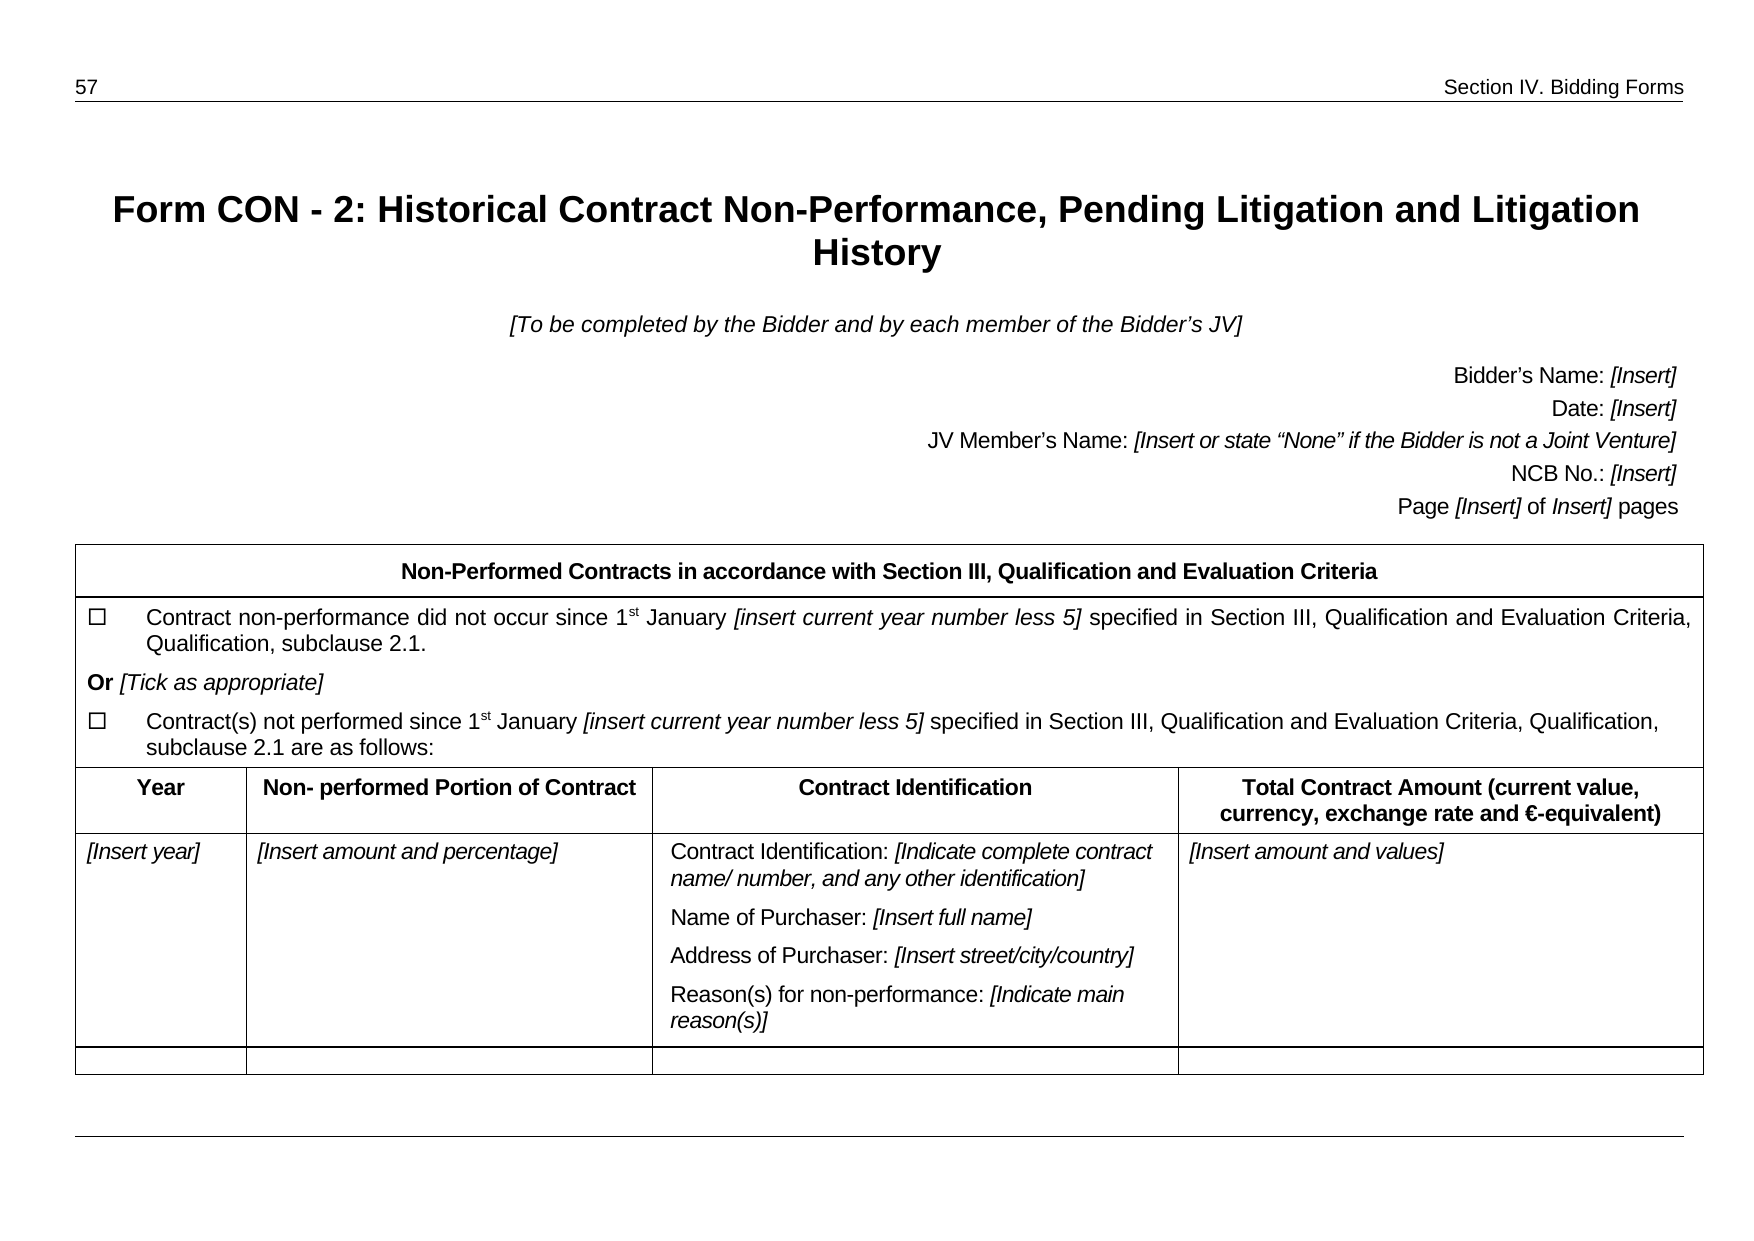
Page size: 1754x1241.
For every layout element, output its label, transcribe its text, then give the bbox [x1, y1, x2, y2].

table_cell Total Contract Amount (current value, currency, exchange rate and €-equivalent) [1179, 768, 1703, 833]
table_cell [653, 1048, 1178, 1074]
table_cell [Insert amount and values] [1179, 834, 1703, 1046]
table_header Non-Performed Contracts in accordance with Section III, Qualification and Evaluation Criteria [76, 545, 1703, 596]
text NCB No.: [Insert] [75, 460, 1679, 486]
text JV Member’s Name: [Insert or state “None” if the Bidder is not a Joint Venture] [75, 427, 1679, 454]
text Page [Insert] of Insert] pages [75, 493, 1679, 519]
table_cell Contract Identification [653, 768, 1178, 833]
text Form CON - 2: Historical Contract Non-Performance, Pending Litigation and Litigation History [75, 187, 1679, 273]
table_cell [247, 1048, 652, 1074]
table_cell [1179, 1048, 1703, 1074]
table_cell [Insert year] [76, 834, 246, 1046]
text Bidder’s Name: [Insert] [75, 362, 1679, 389]
table_cell [Insert amount and percentage] [247, 834, 652, 1046]
table_cell Year [76, 768, 246, 833]
table_cell Non- performed Portion of Contract [247, 768, 652, 833]
table_cell Contract Identification: [Indicate complete contract name/ number, and any other identification] Name of Purchaser: [Insert full name] Address of Purchaser: [Insert street/city/country] Reason(s) for non-performance: [Indicate main reason(s)] [653, 834, 1178, 1046]
text [To be completed by the Bidder and by each member of the Bidder’s JV] [75, 311, 1679, 337]
table_cell Contract non-performance did not occur since 1st January [insert current year number less 5] specified in Section III, Qualification and Evaluation Criteria, Qualification, subclause 2.1. Or [Tick as appropriate] Contract(s) not performed since 1st January [insert current year number less 5] specified in Section III, Qualification and Evaluation Criteria, Qualification, subclause 2.1 are as follows: [76, 598, 1703, 767]
text Date: [Insert] [75, 395, 1679, 421]
table_cell [76, 1048, 246, 1074]
